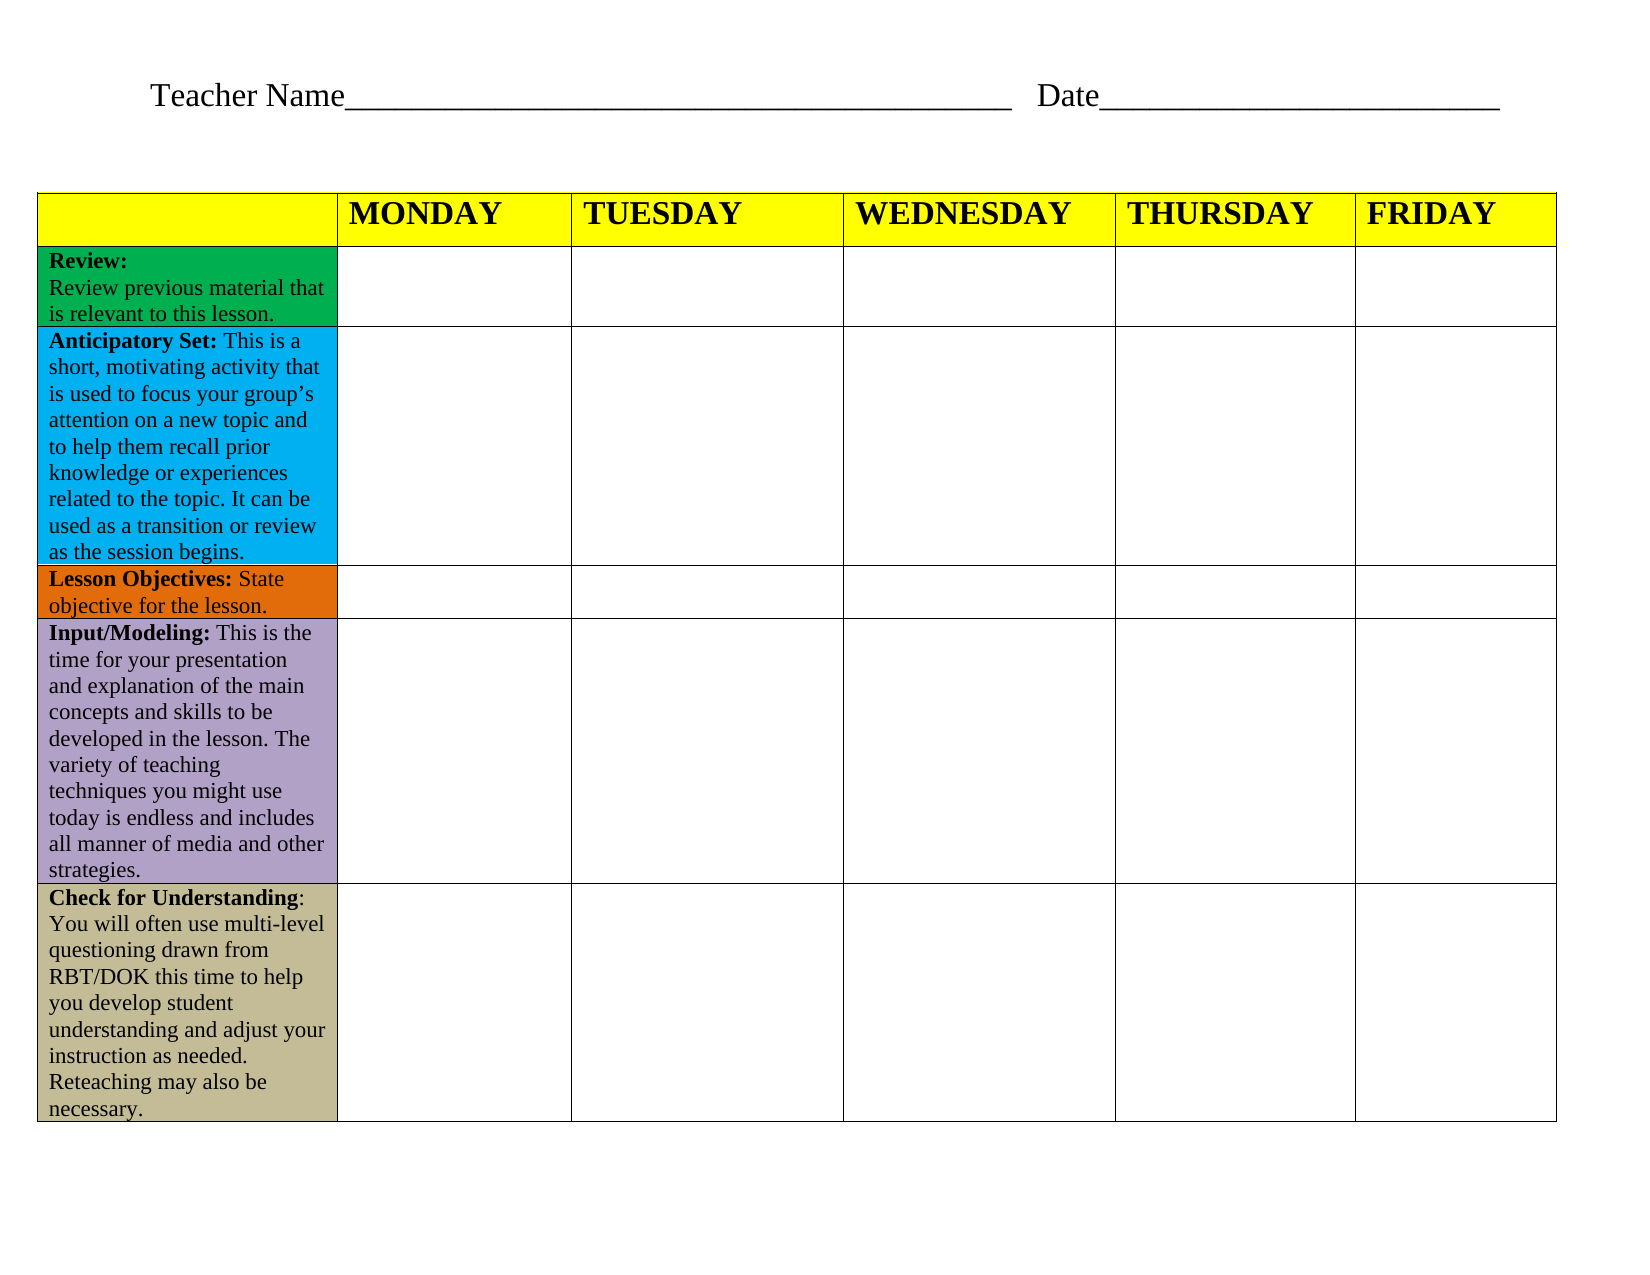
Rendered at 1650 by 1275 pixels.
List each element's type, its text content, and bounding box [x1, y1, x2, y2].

table_header TUESDAY [572, 194, 843, 246]
table_header MONDAY [338, 194, 571, 246]
table_cell Anticipatory Set: This is a short, motivating activity that is used to focus your group’s attention on a new topic and to help them recall prior knowledge or experiences related to the topic. It can be used as a transition or review as the session begins. [38, 327, 337, 564]
table_header [38, 194, 337, 246]
table_header FRIDAY [1356, 194, 1556, 246]
table_cell [1356, 327, 1556, 564]
table_cell [572, 247, 843, 326]
table_cell [338, 884, 571, 1121]
table_cell [572, 327, 843, 564]
table_cell Check for Understanding: You will often use multi-level questioning drawn from RBT/DOK this time to help you develop student understanding and adjust your instruction as needed. Reteaching may also be necessary. [38, 884, 337, 1121]
table_cell [1356, 884, 1556, 1121]
table_cell [844, 327, 1115, 564]
table_cell [338, 327, 571, 564]
table_cell [844, 566, 1115, 618]
table_cell [844, 619, 1115, 883]
table_cell [1116, 327, 1355, 564]
table_cell [1116, 566, 1355, 618]
table_cell [338, 566, 571, 618]
table_cell [1356, 247, 1556, 326]
table_cell Lesson Objectives: State objective for the lesson. [38, 566, 337, 618]
table_cell [572, 884, 843, 1121]
table_header THURSDAY [1116, 194, 1355, 246]
table_cell [572, 566, 843, 618]
table_cell [844, 884, 1115, 1121]
table_cell [1116, 619, 1355, 883]
table_cell [572, 619, 843, 883]
table_cell [338, 247, 571, 326]
table_cell [1356, 619, 1556, 883]
table_cell Review: Review previous material that is relevant to this lesson. [38, 247, 337, 326]
table_header WEDNESDAY [844, 194, 1115, 246]
table_cell [844, 247, 1115, 326]
table_cell [1356, 566, 1556, 618]
table_cell [1116, 884, 1355, 1121]
table_cell [1116, 247, 1355, 326]
table_cell Input/Modeling: This is the time for your presentation and explanation of the main concepts and skills to be developed in the lesson. The variety of teaching techniques you might use today is endless and includes all manner of media and other strategies. [38, 619, 337, 883]
table_cell [338, 619, 571, 883]
